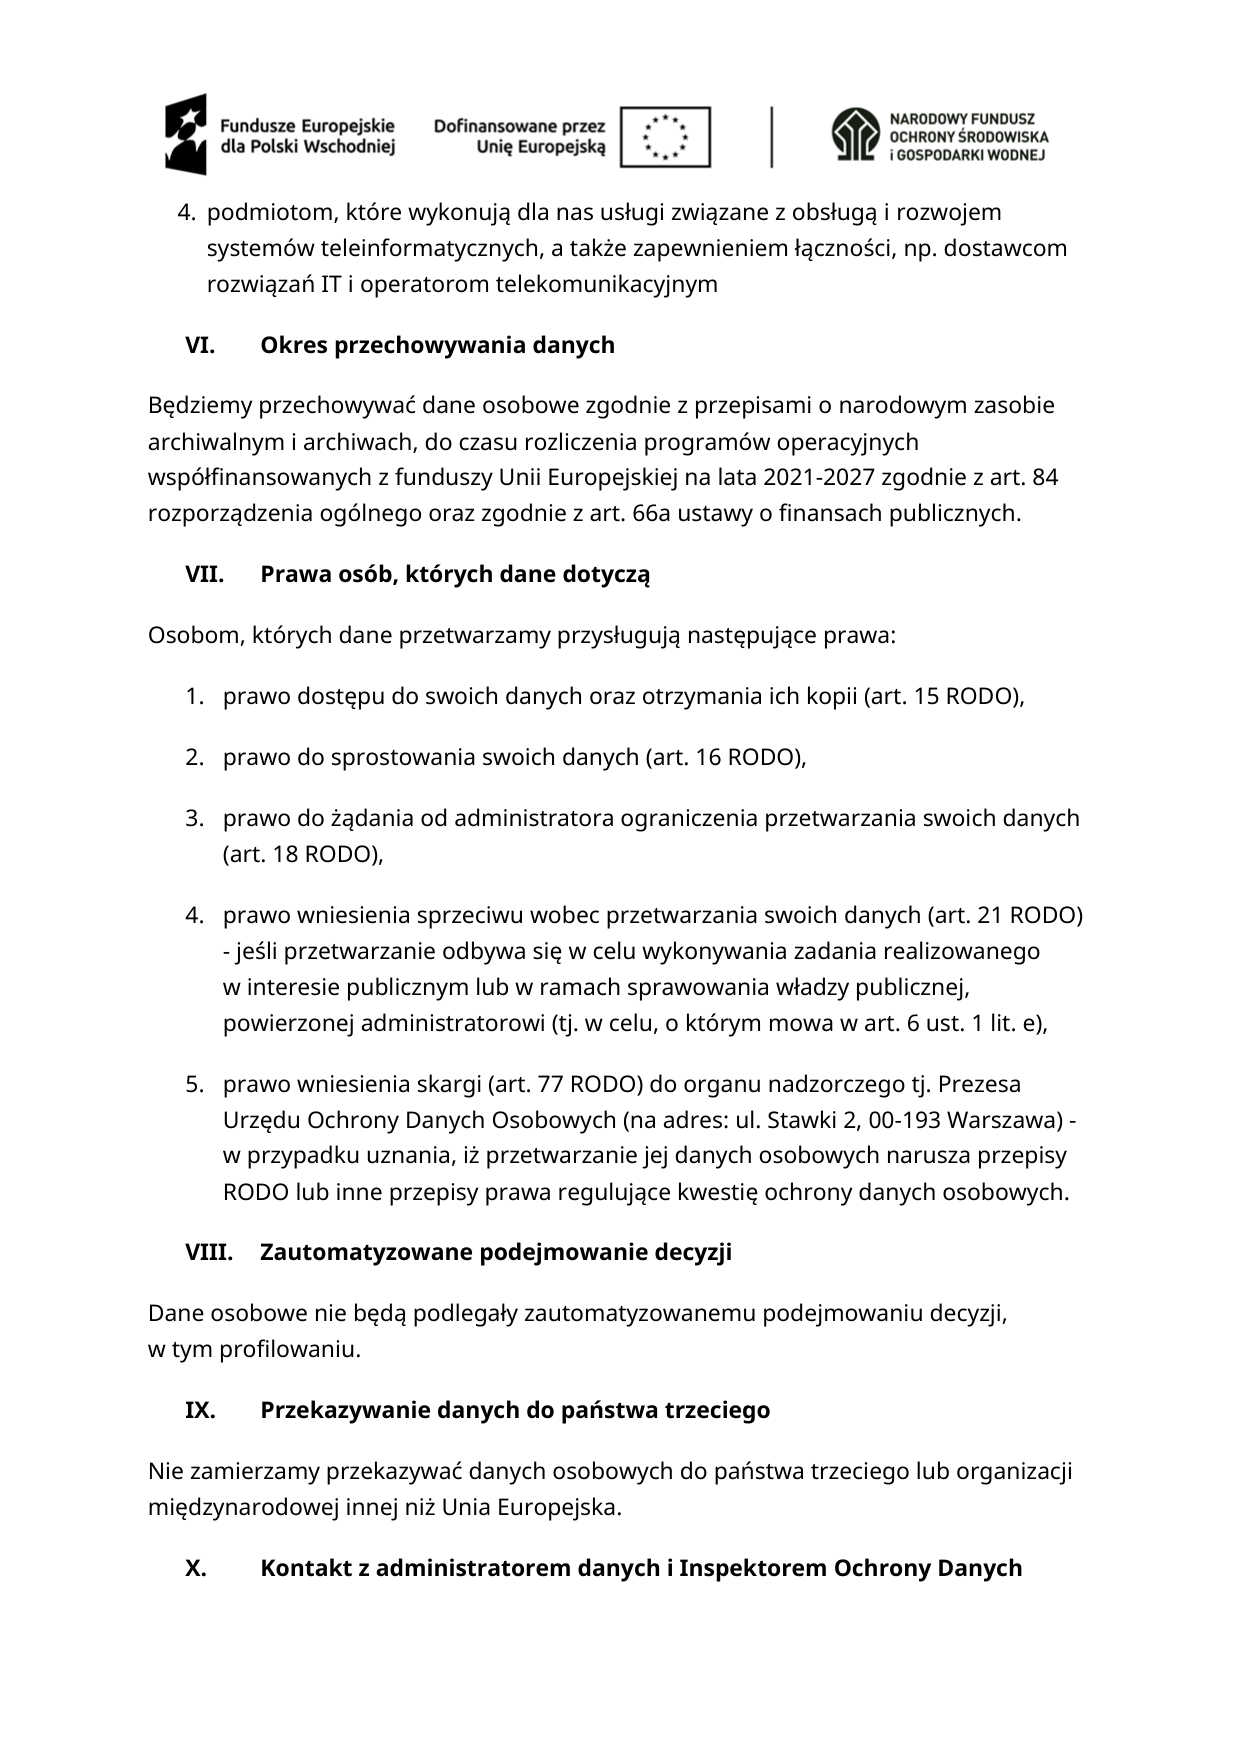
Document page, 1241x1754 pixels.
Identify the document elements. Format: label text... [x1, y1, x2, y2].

text Osobom, których dane przetwarzamy przysługują następujące prawa: [148, 619, 1093, 650]
list prawo do sprostowania swoich danych (art. 16 RODO), [185, 741, 1093, 772]
list prawo wniesienia skargi (art. 77 RODO) do organu nadzorczego tj. Prezesa Urzędu Ochrony Danych Osobowych (na adres: ul. Stawki 2, 00-193 Warszawa) - w przypadku uznania, iż przetwarzanie jej danych osobowych narusza przepisy RODO lub inne przepisy prawa regulujące kwestię ochrony danych osobowych. [185, 1068, 1093, 1207]
list prawo dostępu do swoich danych oraz otrzymania ich kopii (art. 15 RODO), [185, 680, 1093, 711]
list prawo wniesienia sprzeciwu wobec przetwarzania swoich danych (art. 21 RODO) - jeśli przetwarzanie odbywa się w celu wykonywania zadania realizowanego w interesie publicznym lub w ramach sprawowania władzy publicznej, powierzonej administratorowi (tj. w celu, o którym mowa w art. 6 ust. 1 lit. e), [185, 899, 1093, 1038]
text Będziemy przechowywać dane osobowe zgodnie z przepisami o narodowym zasobie archiwalnym i archiwach, do czasu rozliczenia programów operacyjnych współfinansowanych z funduszy Unii Europejskiej na lata 2021-2027 zgodnie z art. 84 rozporządzenia ogólnego oraz zgodnie z art. 66a ustawy o finansach publicznych. [148, 389, 1093, 528]
text Dane osobowe nie będą podlegały zautomatyzowanemu podejmowaniu decyzji, w tym profilowaniu. [148, 1297, 1093, 1364]
list Okres przechowywania danych [185, 328, 1093, 360]
list Zautomatyzowane podejmowanie decyzji [185, 1236, 1093, 1268]
picture [147, 73, 1093, 196]
list podmiotom, które wykonują dla nas usługi związane z obsługą i rozwojem systemów teleinformatycznych, a także zapewnieniem łączności, np. dostawcom rozwiązań IT i operatorom telekomunikacyjnym [177, 196, 1093, 299]
list Prawa osób, których dane dotyczą [185, 558, 1093, 589]
list Kontakt z administratorem danych i Inspektorem Ochrony Danych [185, 1552, 1093, 1583]
list Przekazywanie danych do państwa trzeciego [185, 1394, 1093, 1425]
text Nie zamierzamy przekazywać danych osobowych do państwa trzeciego lub organizacji międzynarodowej innej niż Unia Europejska. [148, 1455, 1093, 1522]
list prawo do żądania od administratora ograniczenia przetwarzania swoich danych (art. 18 RODO), [185, 802, 1093, 869]
